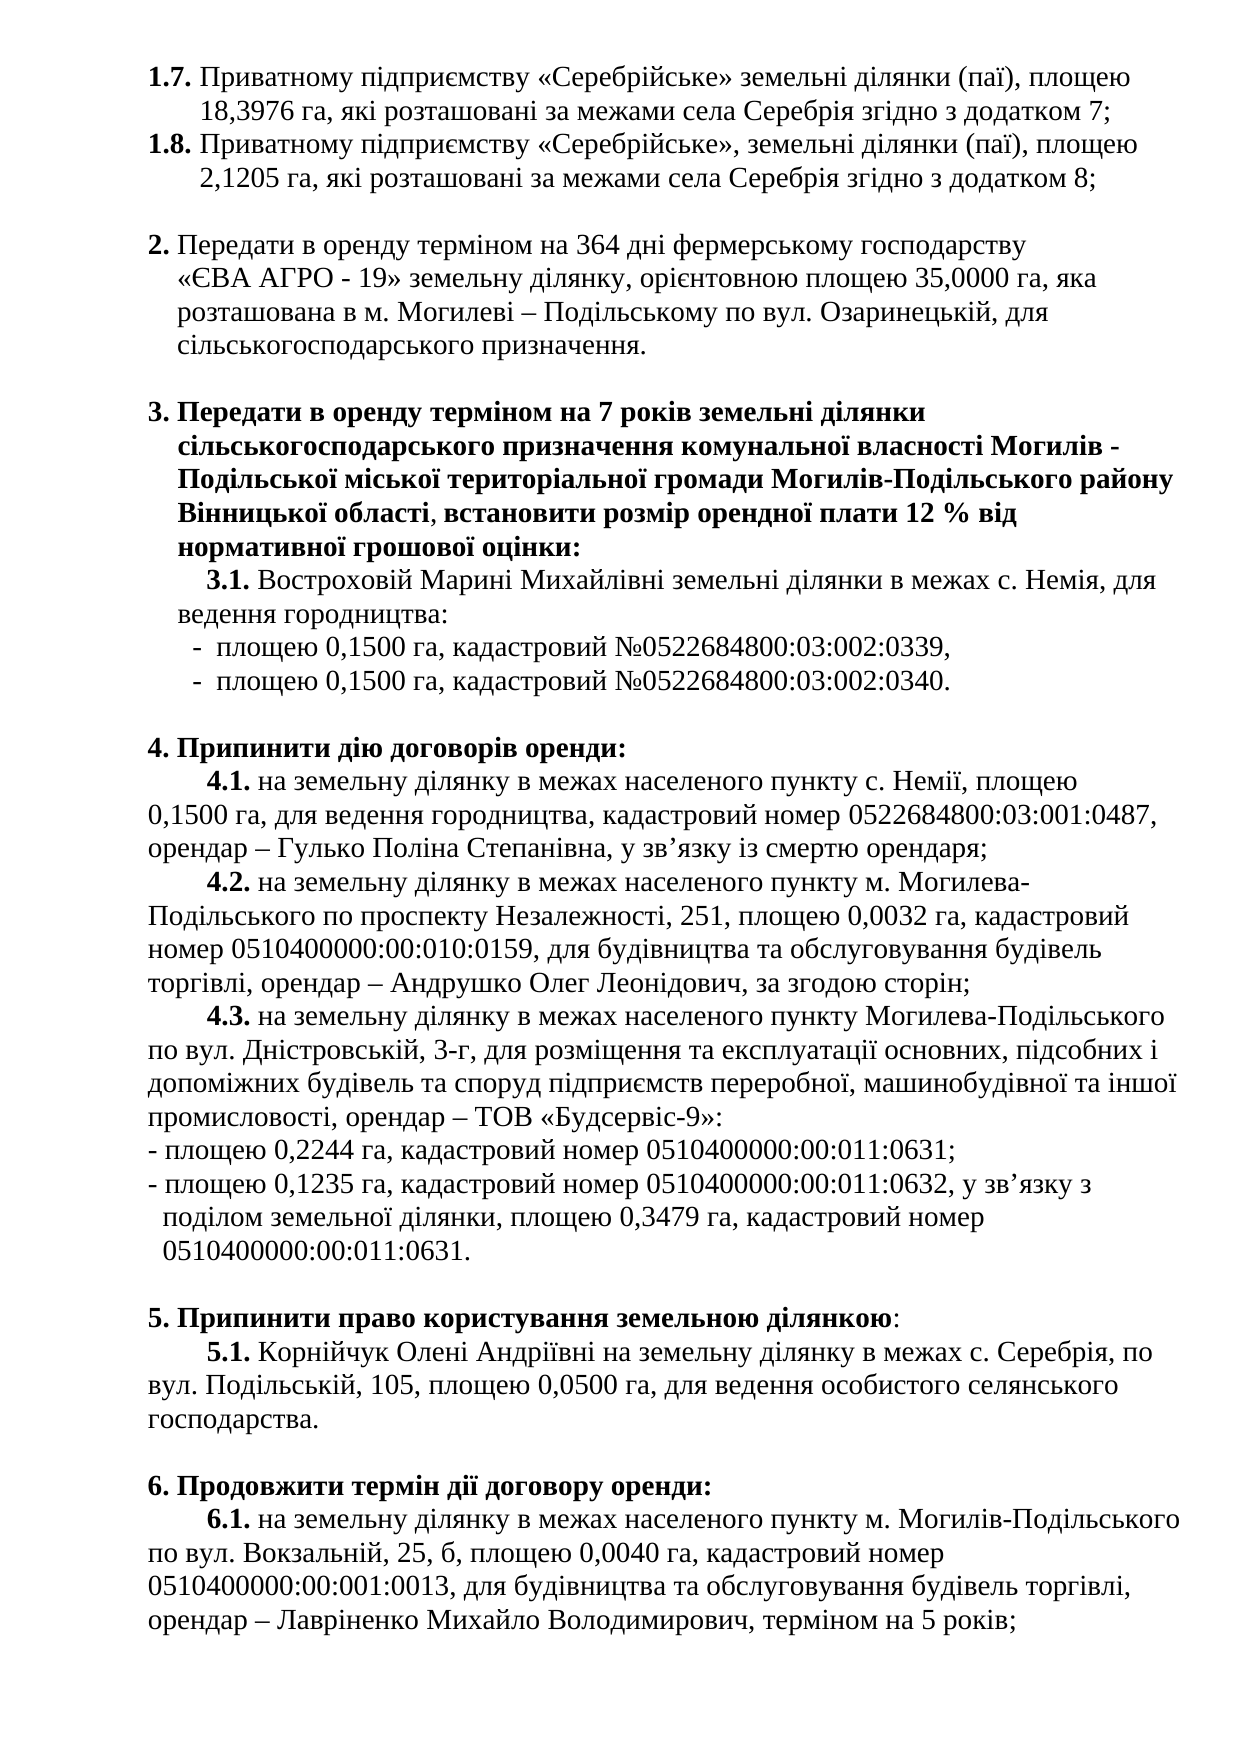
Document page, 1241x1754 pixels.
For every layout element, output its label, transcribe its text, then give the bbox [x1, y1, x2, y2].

text поділом земельної ділянки, площею 0,3479 га, кадастровий номер [148, 1199, 1181, 1233]
text - площею 0,2244 га, кадастровий номер 0510400000:00:011:0631; [148, 1132, 1181, 1166]
text 4. Припинити дію договорів оренди: [133, 730, 1181, 763]
text 2,1205 га, які розташовані за межами села Серебрія згідно з додатком 8; [192, 160, 1181, 193]
text 3. Передати в оренду терміном на 7 років земельні ділянки сільськогосподарського призначення комунальної власності Могилів -Подільської міської територіальної громади Могилів-Подільського району Вінницької області, встановити розмір орендної плати 12 % від нормативної грошової оцінки: [148, 394, 1181, 562]
text 0510400000:00:011:0631. [148, 1233, 1181, 1267]
text вул. Подільській, 105, площею 0,0500 га, для ведення особистого селянського [133, 1367, 1181, 1401]
text розташована в м. Могилеві – Подільському по вул. Озаринецькій, для [133, 294, 1181, 327]
text 18,3976 га, які розташовані за межами села Серебрія згідно з додатком 7; [192, 93, 1181, 126]
text господарства. [133, 1401, 1181, 1434]
text 4.2. на земельну ділянку в межах населеного пункту м. Могилева-Подільського по проспекту Незалежності, 251, площею 0,0032 га, кадастровий номер 0510400000:00:010:0159, для будівництва та обслуговування будівель торгівлі, орендар – Андрушко Олег Леонідович, за згодою сторін; [148, 864, 1181, 998]
text - площею 0,1500 га, кадастровий №0522684800:03:002:0340. [192, 663, 1181, 696]
text 6.1. на земельну ділянку в межах населеного пункту м. Могилів-Подільського по вул. Вокзальній, 25, б, площею 0,0040 га, кадастровий номер 0510400000:00:001:0013, для будівництва та обслуговування будівель торгівлі, орендар – Лавріненко Михайло Володимирович, терміном на 5 років; [148, 1501, 1181, 1636]
text 2. Передати в оренду терміном на 364 дні фермерському господарству [133, 227, 1181, 260]
list Приватному підприємству «Серебрійське» земельні ділянки (паї), площею [148, 59, 1181, 93]
text 0,1500 га, для ведення городництва, кадастровий номер 0522684800:03:001:0487, [148, 797, 1181, 831]
text 6. Продовжити термін дії договору оренди: [133, 1468, 1181, 1501]
text сільськогосподарського призначення. [133, 327, 1181, 361]
text орендар – Гулько Поліна Степанівна, у зв’язку із смертю орендаря; [148, 831, 1181, 864]
text «ЄВА АГРО - 19» земельну ділянку, орієнтовною площею 35,0000 га, яка [133, 260, 1181, 294]
text 4.3. на земельну ділянку в межах населеного пункту Могилева-Подільського по вул. Дністровській, 3-г, для розміщення та експлуатації основних, підсобних і допоміжних будівель та споруд підприємств переробної, машинобудівної та іншої промисловості, орендар – ТОВ «Будсервіс-9»: [148, 998, 1181, 1132]
text 5.1. Корнійчук Олені Андріївні на земельну ділянку в межах с. Серебрія, по [133, 1334, 1181, 1367]
text - площею 0,1235 га, кадастровий номер 0510400000:00:011:0632, у зв’язку з [148, 1166, 1181, 1199]
text - площею 0,1500 га, кадастровий №0522684800:03:002:0339, [192, 629, 1181, 663]
text 5. Припинити право користування земельною ділянкою: [133, 1300, 1181, 1334]
list Приватному підприємству «Серебрійське», земельні ділянки (паї), площею [148, 126, 1181, 160]
text 4.1. на земельну ділянку в межах населеного пункту с. Немії, площею [148, 763, 1181, 797]
text 3.1. Востроховій Марині Михайлівні земельні ділянки в межах с. Немія, для ведення городництва: [148, 562, 1181, 629]
